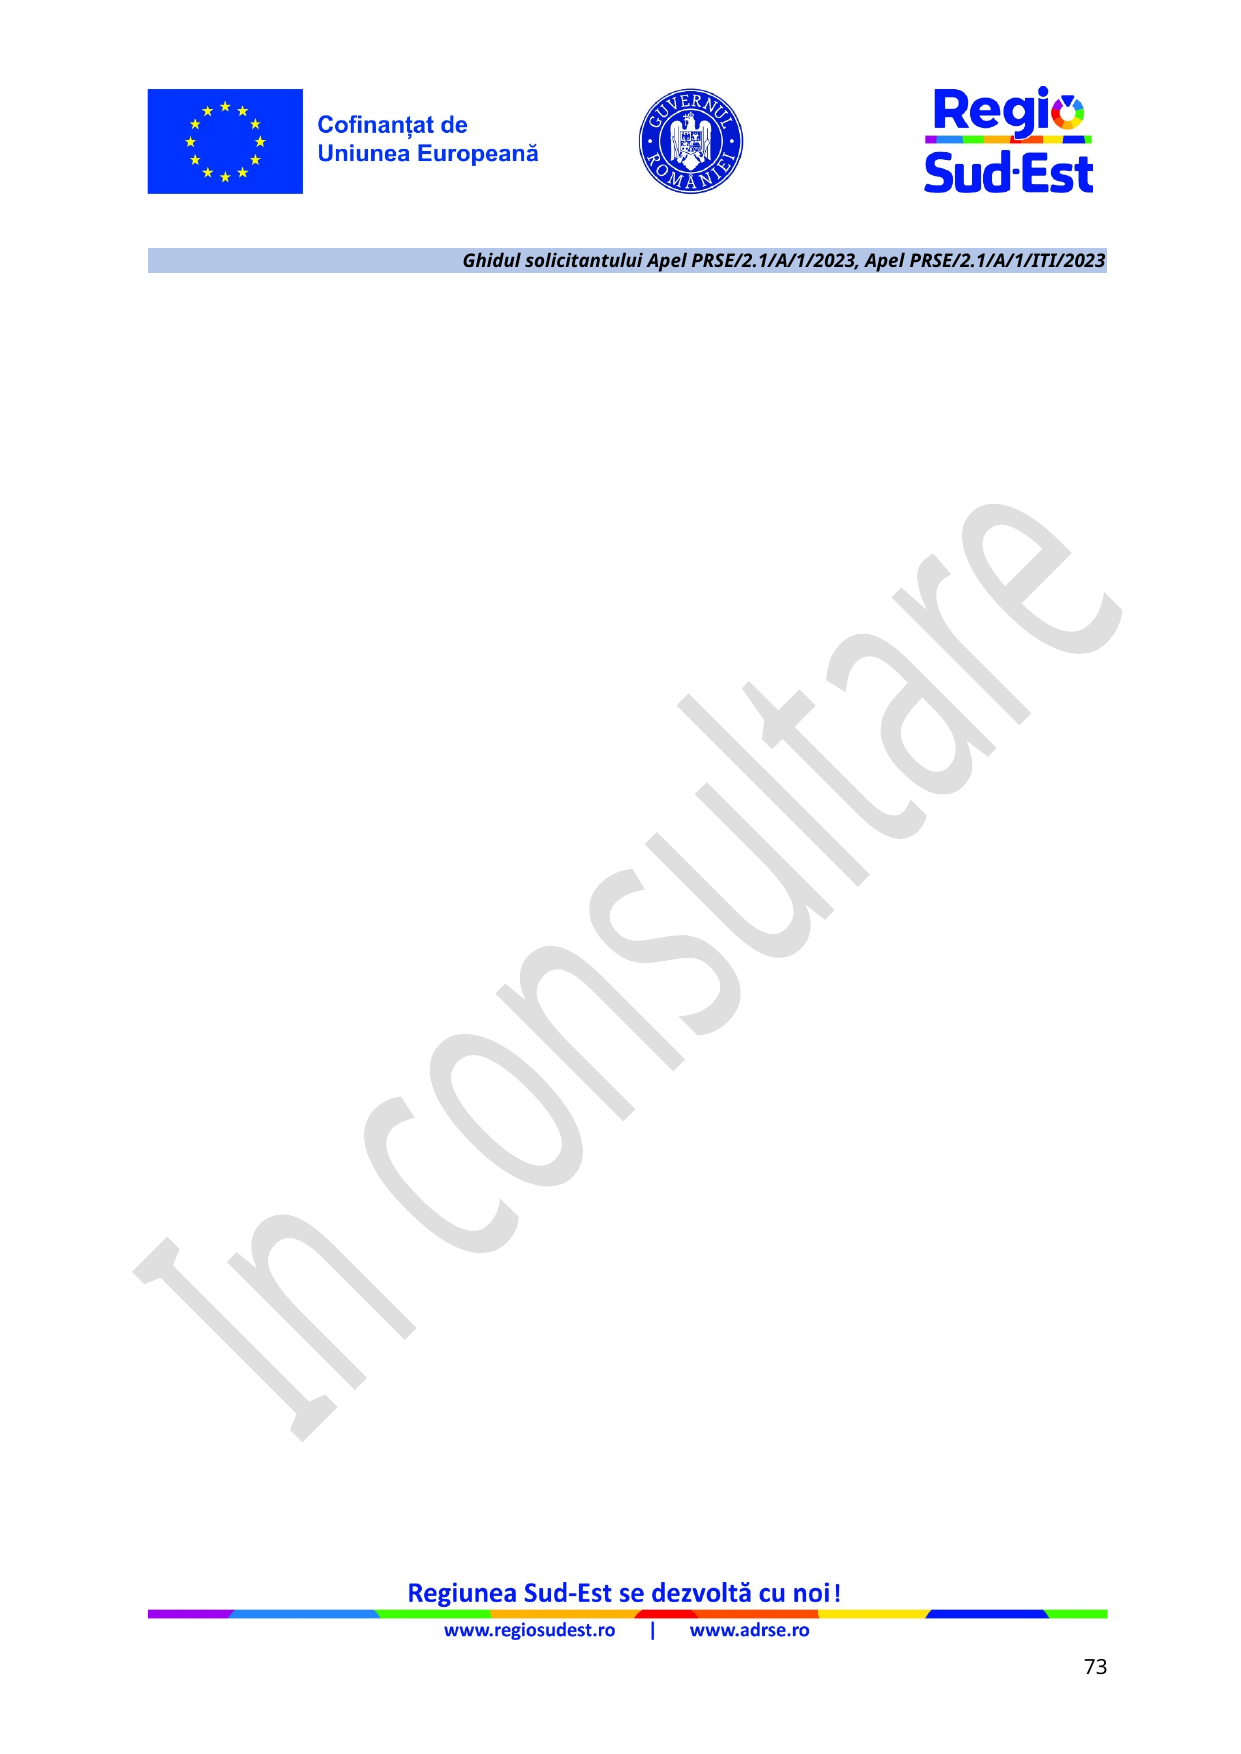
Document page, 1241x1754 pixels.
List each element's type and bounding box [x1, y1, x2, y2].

picture [147, 1582, 1108, 1640]
picture [147, 86, 1093, 195]
